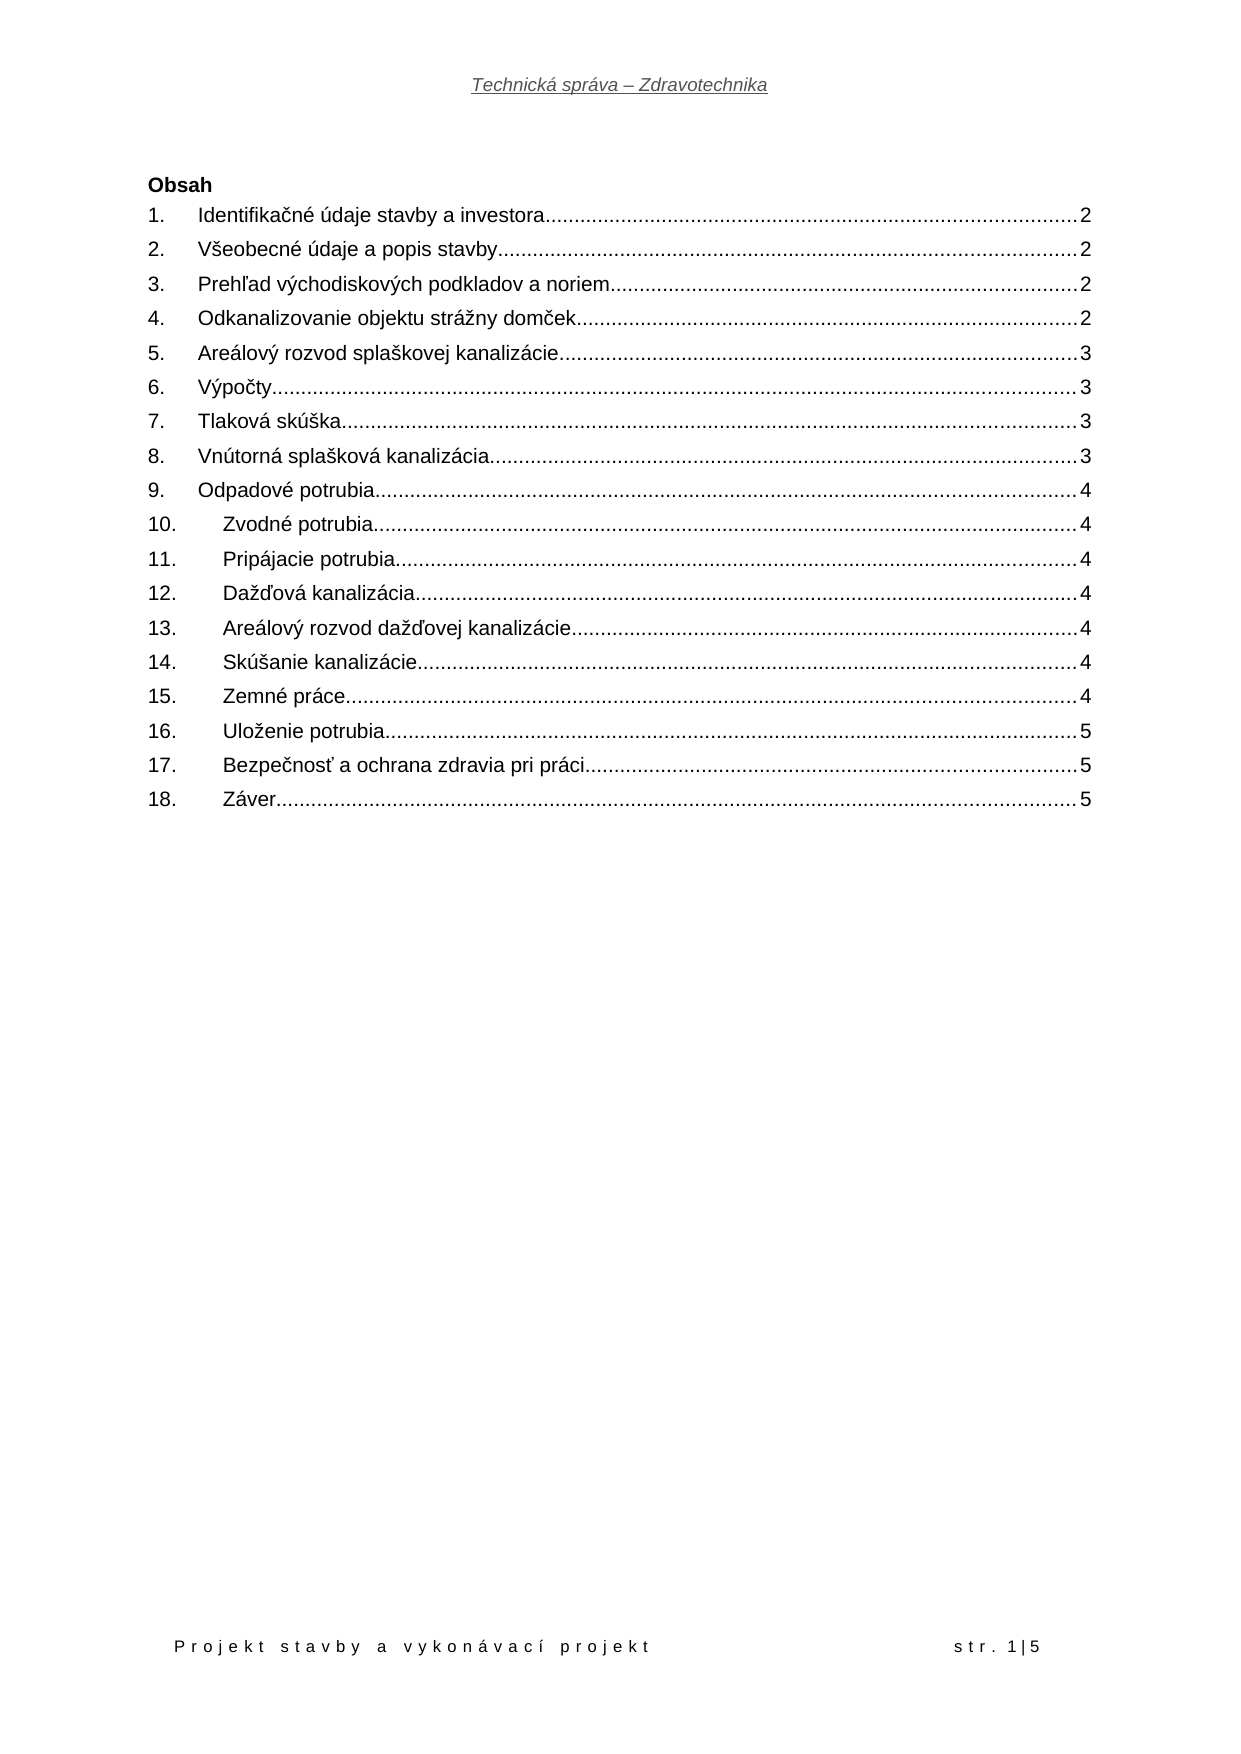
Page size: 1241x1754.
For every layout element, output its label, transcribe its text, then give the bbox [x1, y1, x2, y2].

text 10. Zvodné potrubia 4 [148, 512, 1093, 536]
text 12. Dažďová kanalizácia 4 [148, 581, 1093, 605]
text 2. Všeobecné údaje a popis stavby 2 [148, 237, 1093, 261]
subtitle Obsah [148, 173, 1093, 197]
text 14. Skúšanie kanalizácie 4 [148, 650, 1093, 674]
text 18. Záver 5 [148, 787, 1093, 811]
text 3. Prehľad východiskových podkladov a noriem 2 [148, 272, 1093, 296]
text 17. Bezpečnosť a ochrana zdravia pri práci 5 [148, 753, 1093, 777]
text 15. Zemné práce 4 [148, 684, 1093, 708]
text 1. Identifikačné údaje stavby a investora 2 [148, 203, 1093, 227]
text 7. Tlaková skúška 3 [148, 409, 1093, 433]
text 8. Vnútorná splašková kanalizácia 3 [148, 443, 1093, 467]
text 4. Odkanalizovanie objektu strážny domček 2 [148, 306, 1093, 330]
text 9. Odpadové potrubia 4 [148, 478, 1093, 502]
text 6. Výpočty 3 [148, 375, 1093, 399]
text 5. Areálový rozvod splaškovej kanalizácie 3 [148, 340, 1093, 364]
text 11. Pripájacie potrubia 4 [148, 547, 1093, 571]
text 16. Uloženie potrubia 5 [148, 718, 1093, 742]
text 13. Areálový rozvod dažďovej kanalizácie 4 [148, 615, 1093, 639]
